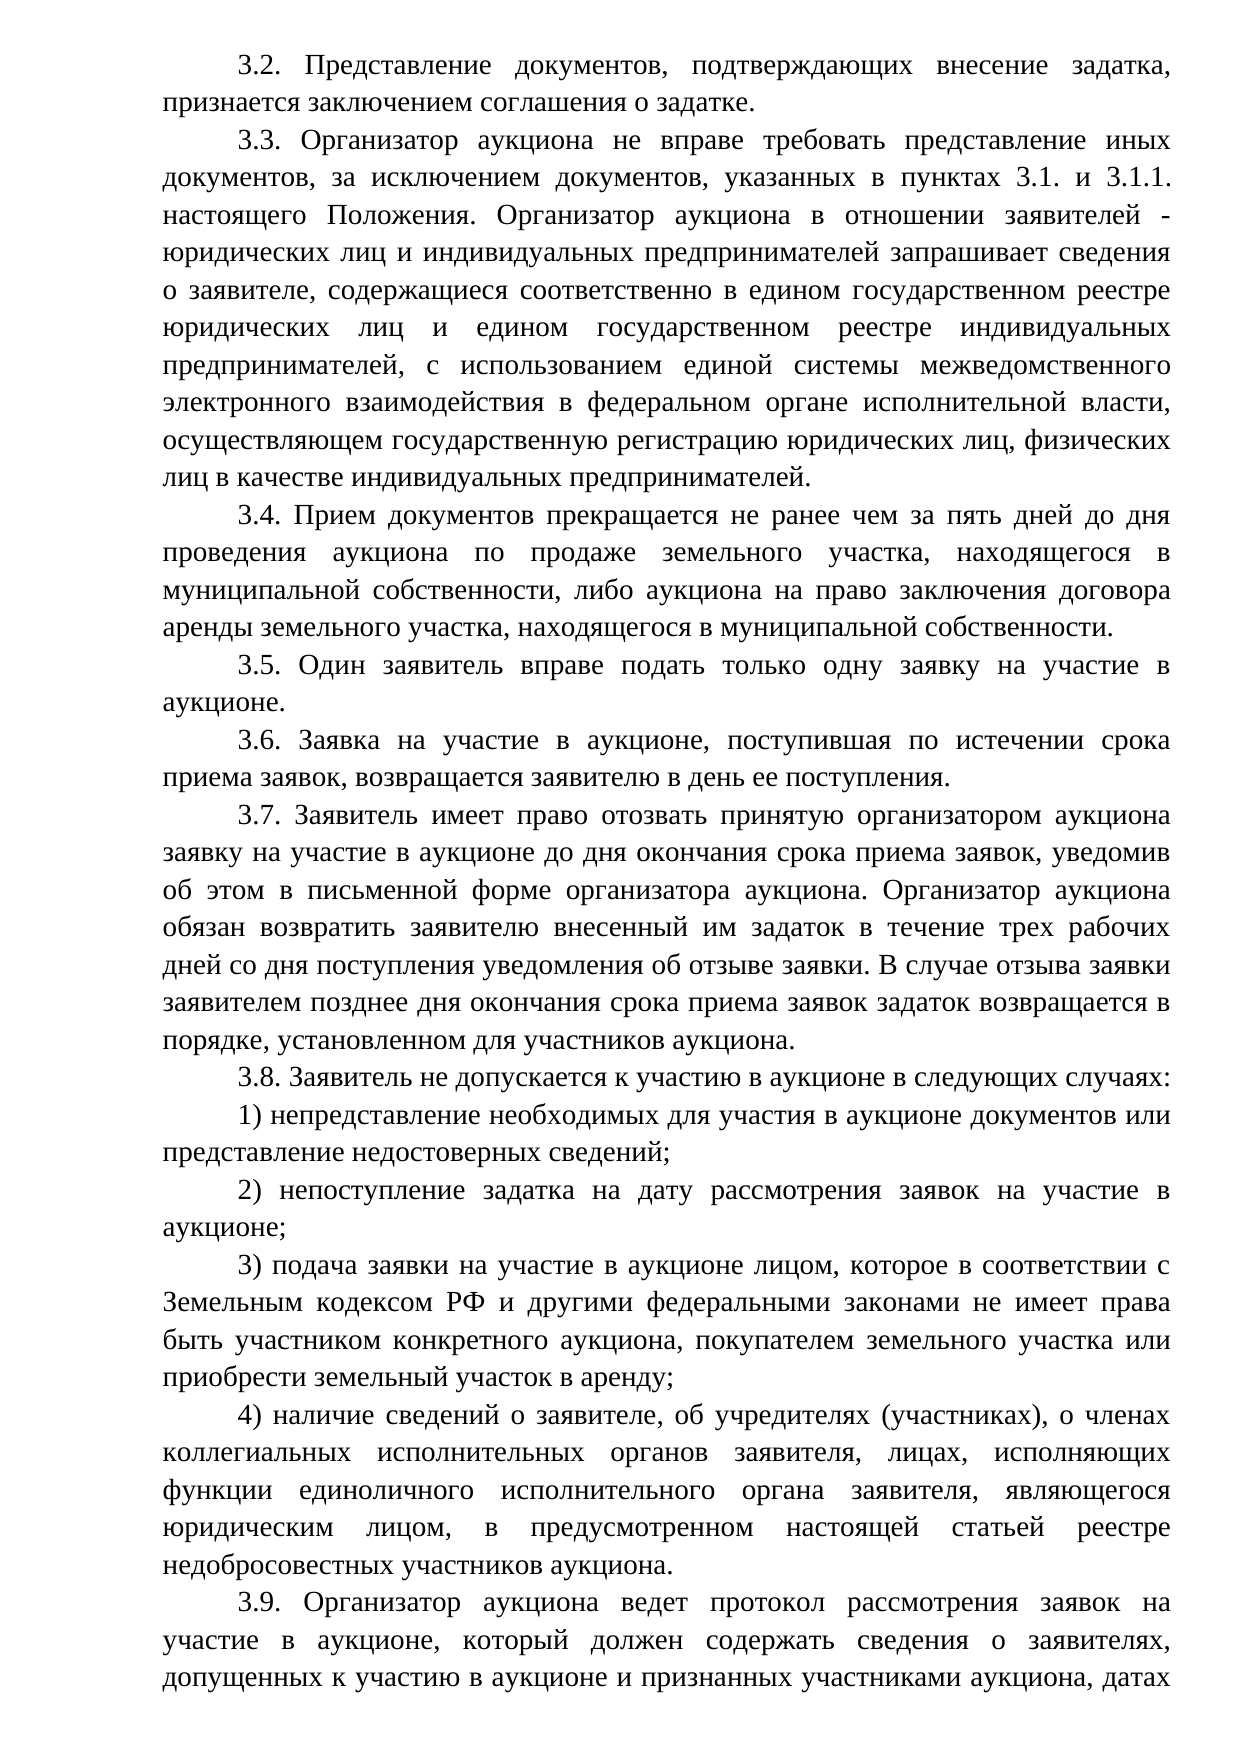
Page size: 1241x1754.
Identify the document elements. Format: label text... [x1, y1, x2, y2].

text 3.4. Прием документов прекращается не ранее чем за пять дней до дня проведения аукциона по продаже земельного участка, находящегося в муниципальной собственности, либо аукциона на право заключения договора аренды земельного участка, находящегося в муниципальной собственности. [162, 494, 1172, 644]
text 3) подача заявки на участие в аукционе лицом, которое в соответствии с Земельным кодексом РФ и другими федеральными законами не имеет права быть участником конкретного аукциона, покупателем земельного участка или приобрести земельный участок в аренду; [162, 1244, 1172, 1394]
text 4) наличие сведений о заявителе, об учредителях (участниках), о членах коллегиальных исполнительных органов заявителя, лицах, исполняющих функции единоличного исполнительного органа заявителя, являющегося юридическим лицом, в предусмотренном настоящей статьей реестре недобросовестных участников аукциона. [162, 1394, 1172, 1582]
text 3.6. Заявка на участие в аукционе, поступившая по истечении срока приема заявок, возвращается заявителю в день ее поступления. [162, 719, 1172, 794]
text 3.3. Организатор аукциона не вправе требовать представление иных документов, за исключением документов, указанных в пунктах 3.1. и 3.1.1. настоящего Положения. Организатор аукциона в отношении заявителей - юридических лиц и индивидуальных предпринимателей запрашивает сведения о заявителе, содержащиеся соответственно в едином государственном реестре юридических лиц и едином государственном реестре индивидуальных предпринимателей, с использованием единой системы межведомственного электронного взаимодействия в федеральном органе исполнительной власти, осуществляющем государственную регистрацию юридических лиц, физических лиц в качестве индивидуальных предпринимателей. [162, 119, 1172, 494]
text 1) непредставление необходимых для участия в аукционе документов или представление недостоверных сведений; [162, 1094, 1172, 1169]
text 3.7. Заявитель имеет право отозвать принятую организатором аукциона заявку на участие в аукционе до дня окончания срока приема заявок, уведомив об этом в письменной форме организатора аукциона. Организатор аукциона обязан возвратить заявителю внесенный им задаток в течение трех рабочих дней со дня поступления уведомления об отзыве заявки. В случае отзыва заявки заявителем позднее дня окончания срока приема заявок задаток возвращается в порядке, установленном для участников аукциона. [162, 794, 1172, 1057]
text 2) непоступление задатка на дату рассмотрения заявок на участие в аукционе; [162, 1169, 1172, 1244]
text 3.5. Один заявитель вправе подать только одну заявку на участие в аукционе. [162, 644, 1172, 719]
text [162, 1582, 1172, 1694]
text 3.8. Заявитель не допускается к участию в аукционе в следующих случаях: [162, 1057, 1172, 1094]
text 3.2. Представление документов, подтверждающих внесение задатка, признается заключением соглашения о задатке. [162, 44, 1172, 119]
